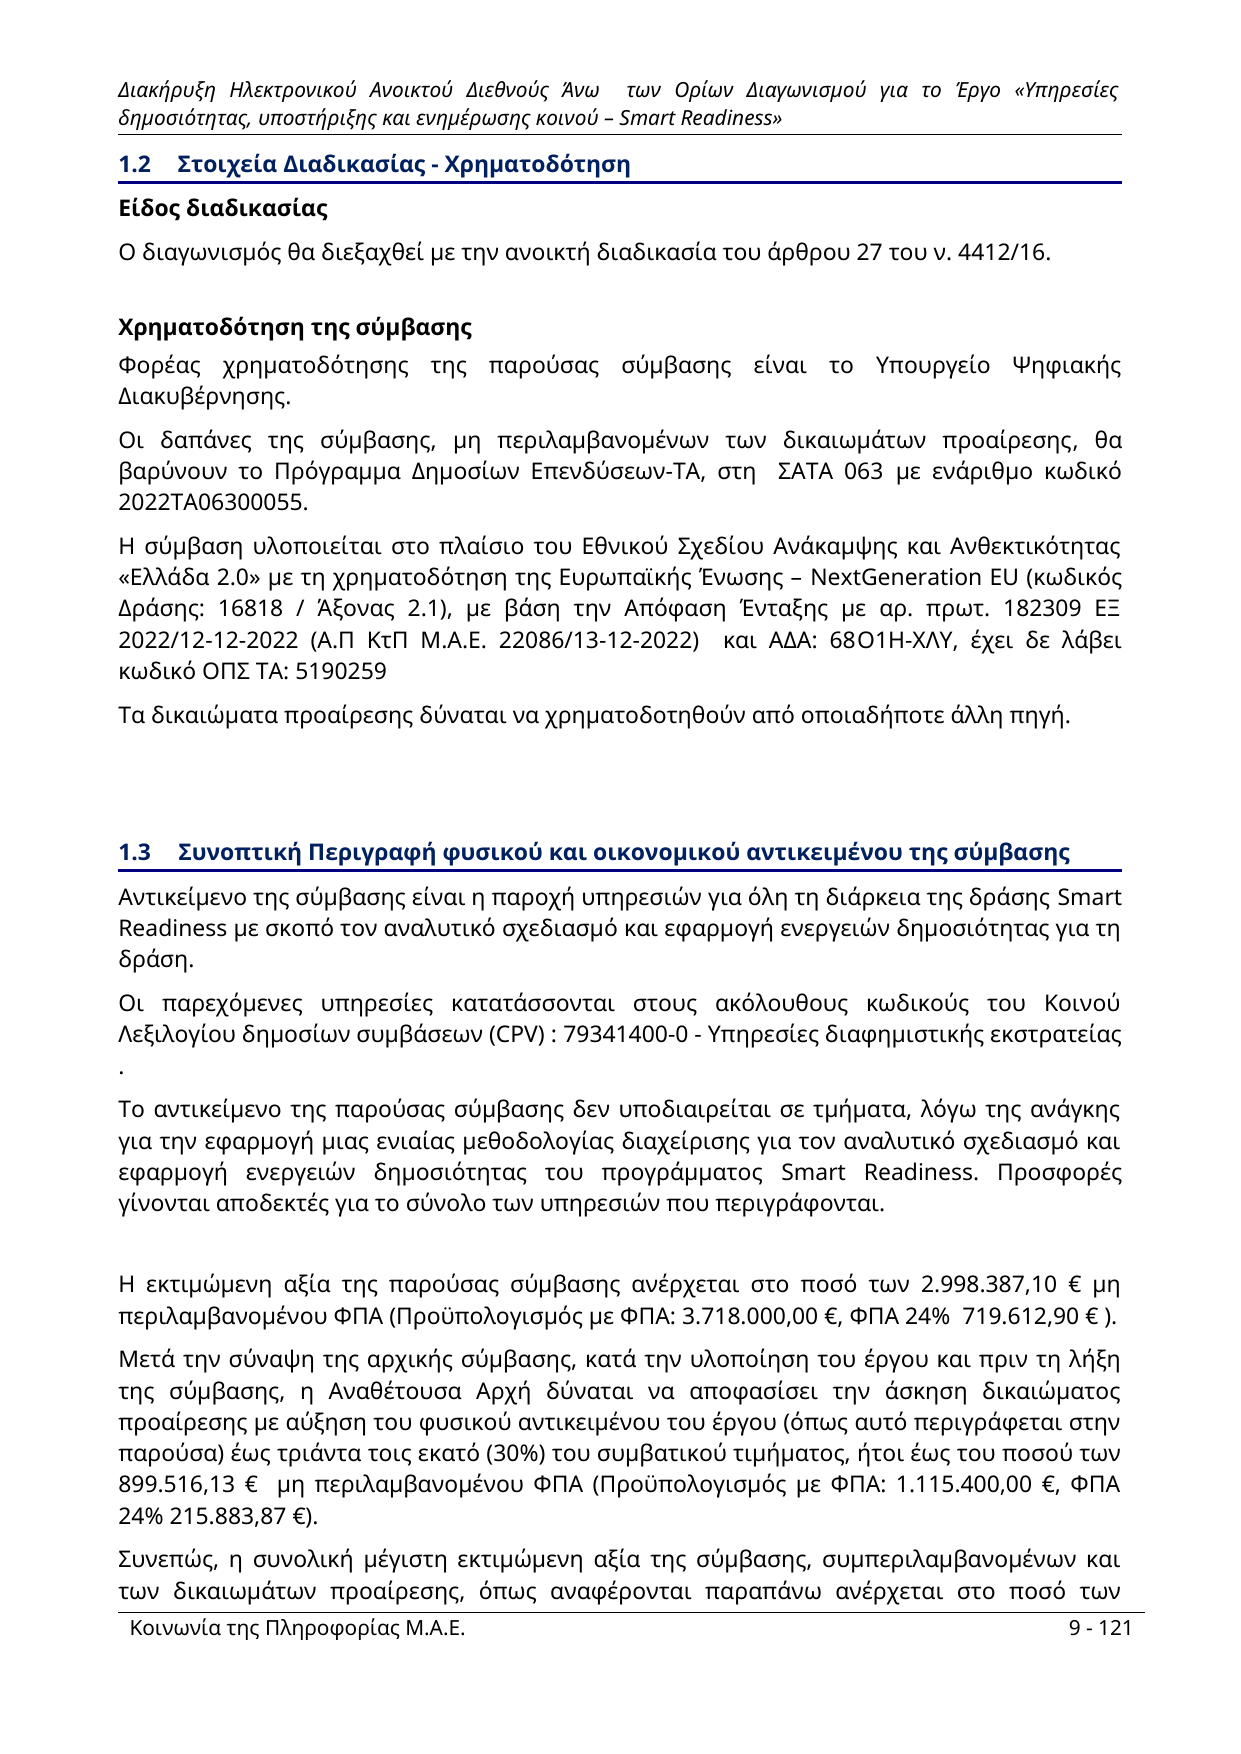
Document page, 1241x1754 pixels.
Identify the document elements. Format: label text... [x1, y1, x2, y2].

subtitle Στοιχεία Διαδικασίας - Χρηματοδότηση [118, 147, 1122, 181]
subtitle Συνοπτική Περιγραφή φυσικού και οικονομικού αντικειμένου της σύμβασης [118, 836, 1122, 869]
text Φορέας χρηματοδότησης της παρούσας σύμβασης είναι το Υπουργείο Ψηφιακής Διακυβέρνησης. [118, 348, 1122, 411]
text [118, 1543, 1122, 1606]
text Η εκτιμώμενη αξία της παρούσας σύμβασης ανέρχεται στο ποσό των 2.998.387,10 € μη περιλαμβανομένου ΦΠΑ (Προϋπολογισμός με ΦΠΑ: 3.718.000,00 €, ΦΠΑ 24% 719.612,90 € ). [118, 1268, 1122, 1331]
text Ο διαγωνισμός θα διεξαχθεί με την ανοικτή διαδικασία του άρθρου 27 του ν. 4412/16. [118, 236, 1122, 267]
text Οι δαπάνες της σύμβασης, μη περιλαμβανομένων των δικαιωμάτων προαίρεσης, θα βαρύνουν το Πρόγραμμα Δημοσίων Επενδύσεων-TA, στη ΣΑΤΑ 063 με ενάριθμο κωδικό 2022ΤΑ06300055. [118, 423, 1122, 517]
text Τα δικαιώματα προαίρεσης δύναται να χρηματοδοτηθούν από οποιαδήποτε άλλη πηγή. [118, 698, 1122, 730]
text Το αντικείμενο της παρούσας σύμβασης δεν υποδιαιρείται σε τμήματα, λόγω της ανάγκης για την εφαρμογή μιας ενιαίας μεθοδολογίας διαχείρισης για τον αναλυτικό σχεδιασμό και εφαρμογή ενεργειών δημοσιότητας του προγράμματος Smart Readiness. Προσφορές γίνονται αποδεκτές για το σύνολο των υπηρεσιών που περιγράφονται. [118, 1093, 1122, 1218]
text Χρηματοδότηση της σύμβασης [118, 311, 1122, 342]
text Είδος διαδικασίας [118, 192, 1122, 223]
text Οι παρεχόμενες υπηρεσίες κατατάσσονται στους ακόλουθους κωδικούς του Κοινού Λεξιλογίου δημοσίων συμβάσεων (CPV) : 79341400-0 - Υπηρεσίες διαφημιστικής εκστρατείας . [118, 987, 1122, 1081]
text Μετά την σύναψη της αρχικής σύμβασης, κατά την υλοποίηση του έργου και πριν τη λήξη της σύμβασης, η Αναθέτουσα Αρχή δύναται να αποφασίσει την άσκηση δικαιώματος προαίρεσης με αύξηση του φυσικού αντικειμένου του έργου (όπως αυτό περιγράφεται στην παρούσα) έως τριάντα τοις εκατό (30%) του συμβατικού τιμήματος, ήτοι έως του ποσού των 899.516,13 € μη περιλαμβανομένου ΦΠΑ (Προϋπολογισμός με ΦΠΑ: 1.115.400,00 €, ΦΠΑ 24% 215.883,87 €). [118, 1343, 1122, 1531]
text Αντικείμενο της σύμβασης είναι η παροχή υπηρεσιών για όλη τη διάρκεια της δράσης Smart Readiness με σκοπό τον αναλυτικό σχεδιασμό και εφαρμογή ενεργειών δημοσιότητας για τη δράση. [118, 881, 1122, 974]
text Η σύμβαση υλοποιείται στο πλαίσιο του Εθνικού Σχεδίου Ανάκαμψης και Ανθεκτικότητας «Ελλάδα 2.0» με τη χρηματοδότηση της Ευρωπαϊκής Ένωσης – NextGeneration EU (κωδικός Δράσης: 16818 / Άξονας 2.1), με βάση την Απόφαση Ένταξης με αρ. πρωτ. 182309 ΕΞ 2022/12-12-2022 (Α.Π ΚτΠ Μ.Α.Ε. 22086/13-12-2022) και ΑΔΑ: 68O1H-ΧΛΥ, έχει δε λάβει κωδικό ΟΠΣ ΤΑ: 5190259 [118, 530, 1122, 686]
